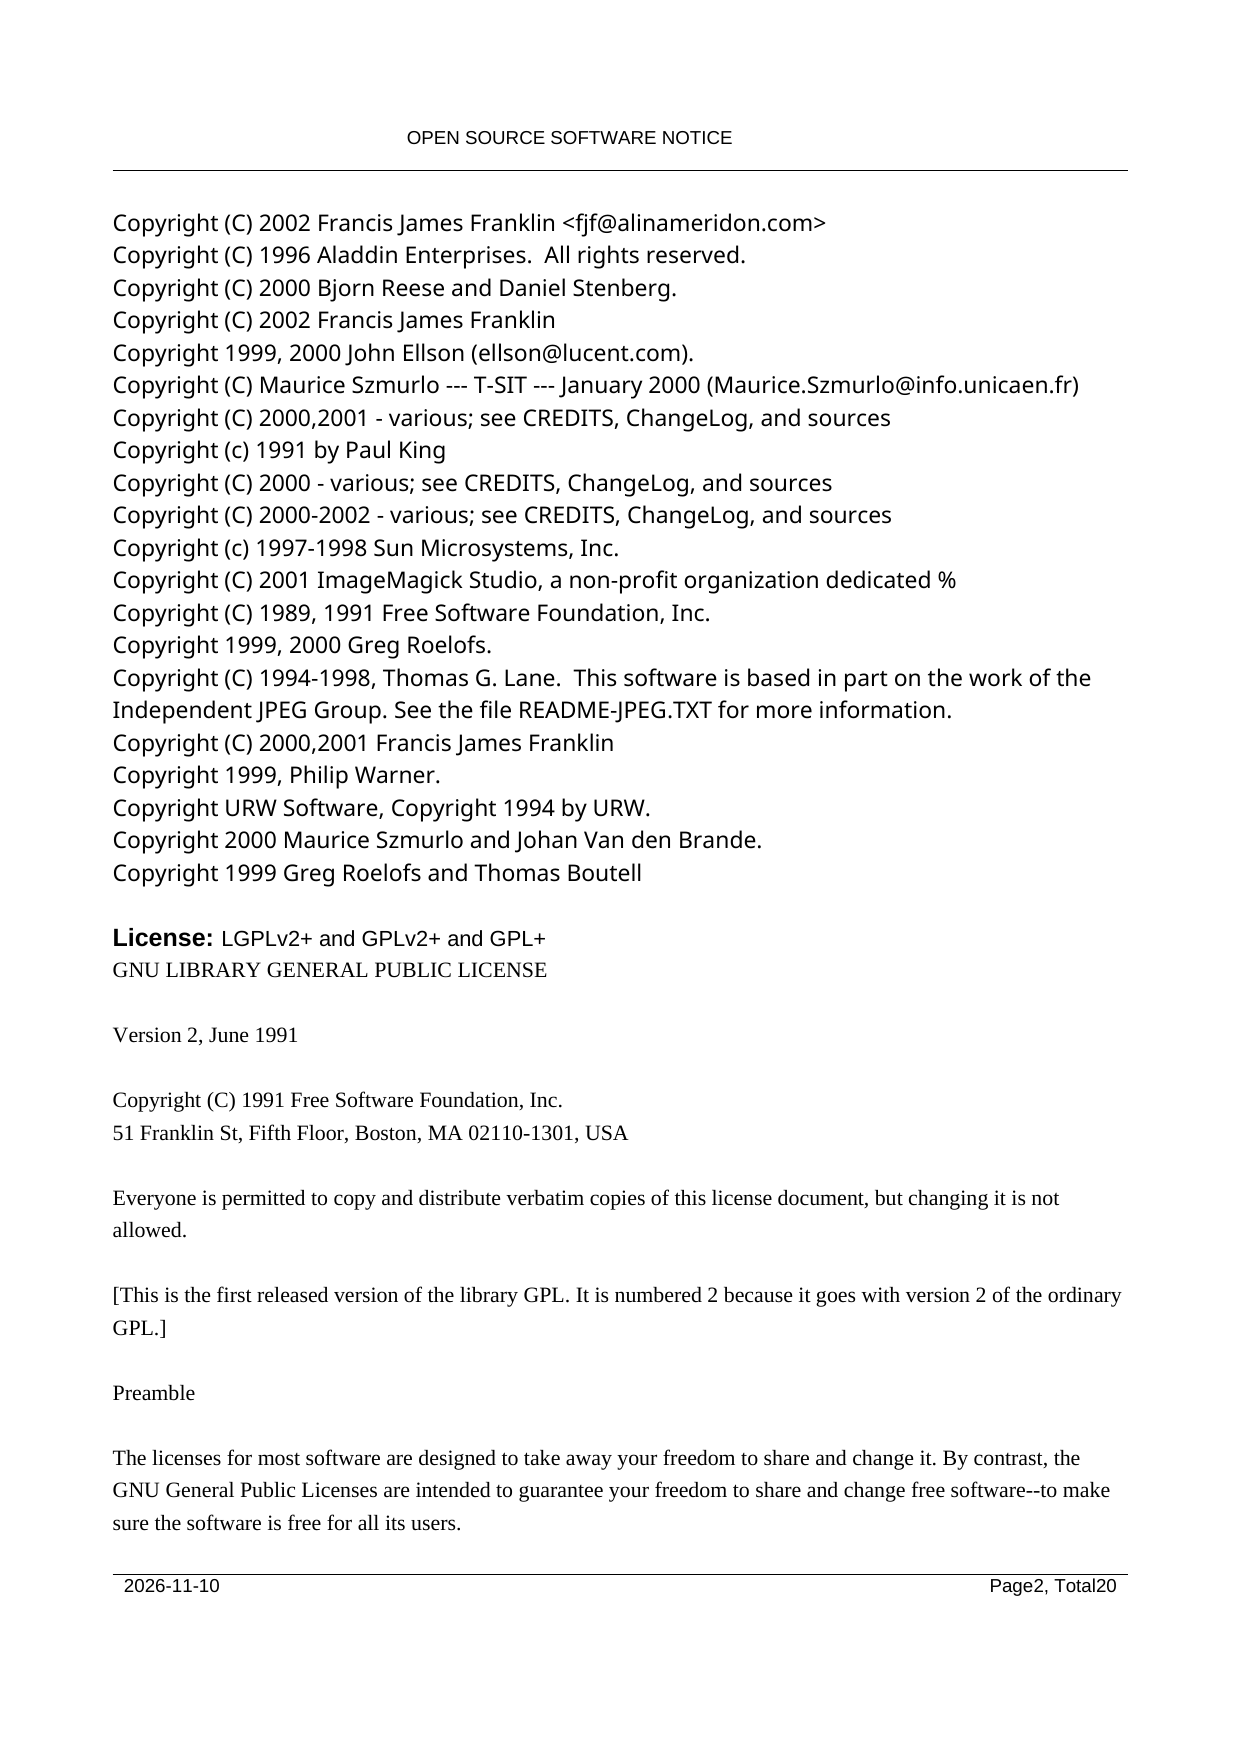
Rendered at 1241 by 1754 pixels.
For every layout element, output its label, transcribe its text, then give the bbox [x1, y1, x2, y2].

text License: LGPLv2+ and GPLv2+ and GPL+ [112, 921, 1128, 954]
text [112, 206, 1128, 921]
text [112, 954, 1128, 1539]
